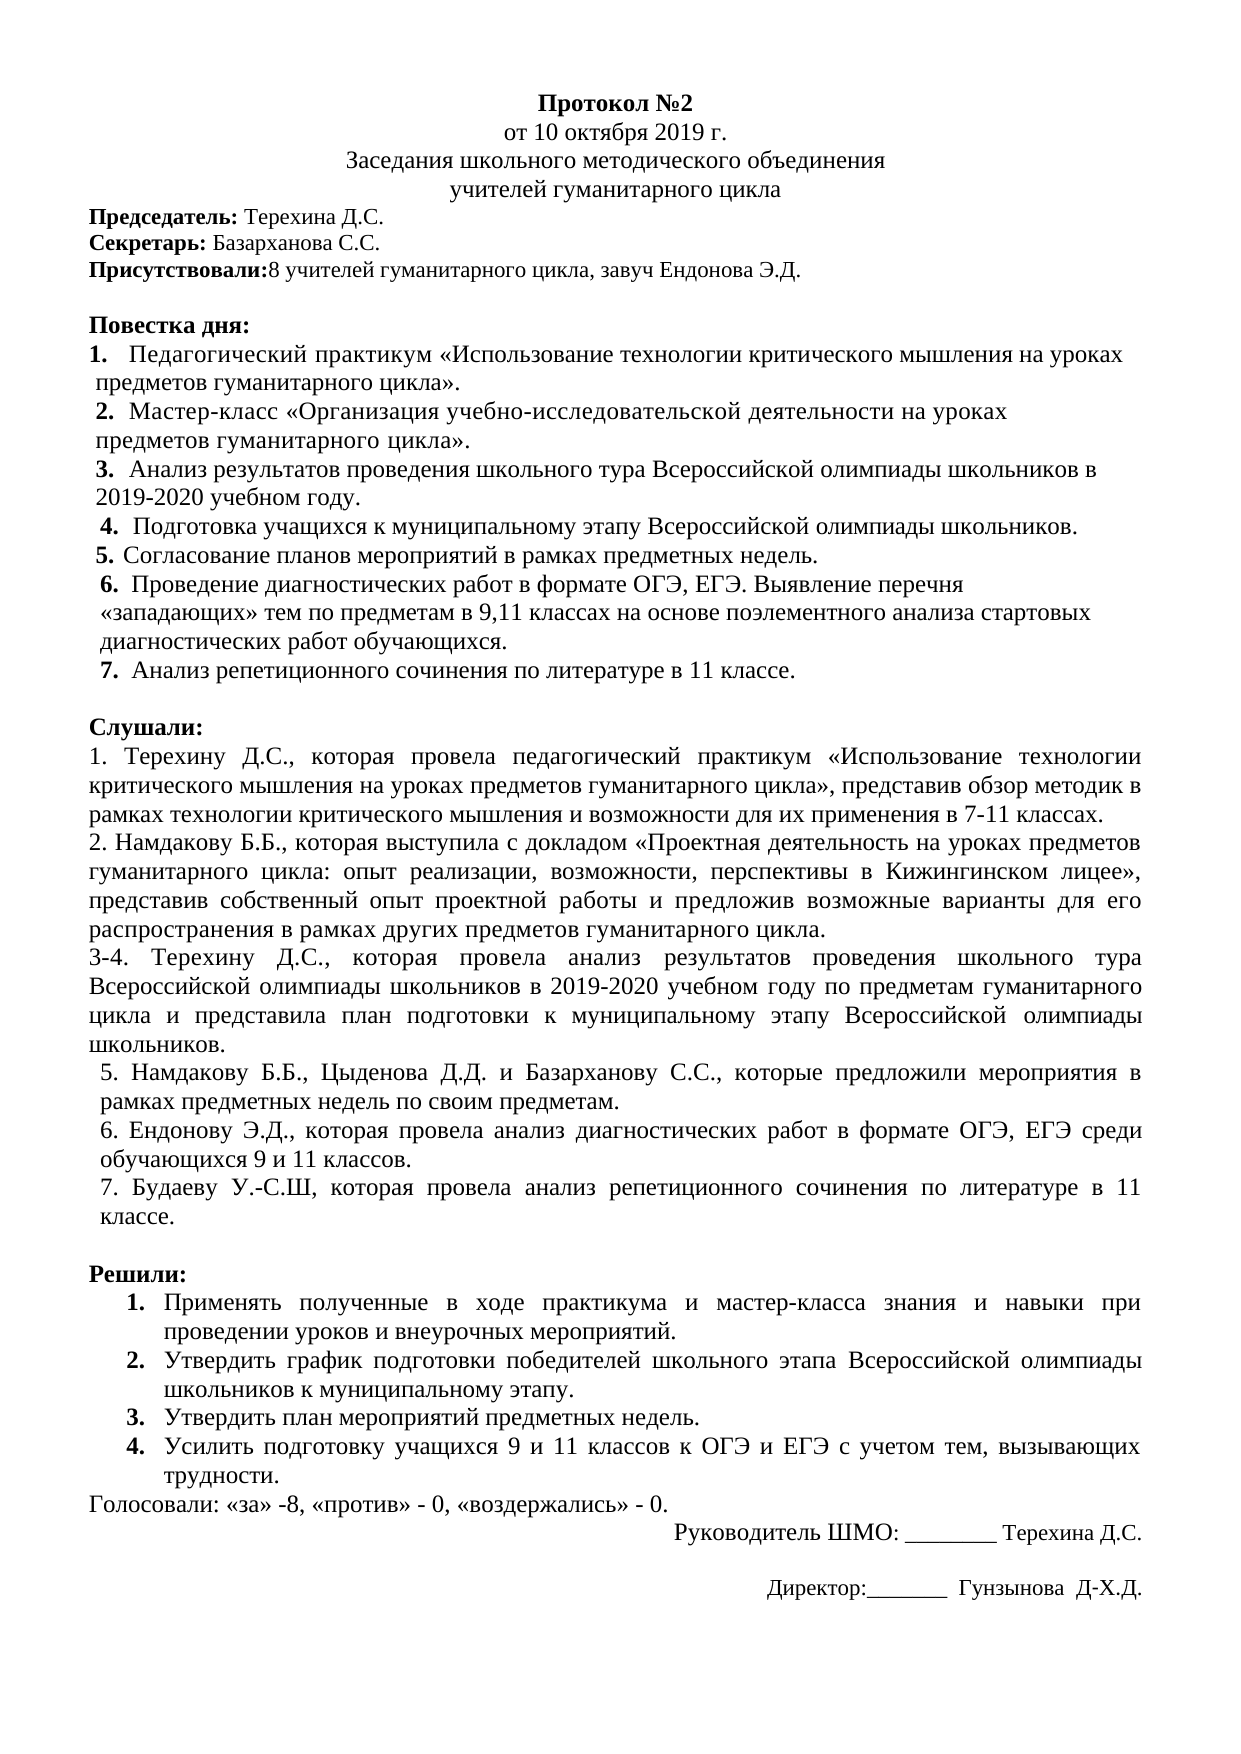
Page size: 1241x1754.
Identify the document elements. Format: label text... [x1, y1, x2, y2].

list Проведение диагностических работ в формате ОГЭ, ЕГЭ. Выявление перечня «западающих» тем по предметам в 9,11 классах на основе поэлементного анализа стартовых диагностических работ обучающихся. [100, 569, 1109, 655]
text Повестка дня: [88, 310, 1142, 339]
list Усилить подготовку учащихся 9 и 11 классов к ОГЭ и ЕГЭ с учетом тем, вызывающих трудности. [126, 1431, 1142, 1489]
list Утвердить план мероприятий предметных недель. [126, 1402, 1142, 1431]
list Подготовка учащихся к муниципальному этапу Всероссийской олимпиады школьников. [100, 511, 1137, 540]
text Руководитель ШМО: ________ Терехина Д.С. [88, 1517, 1142, 1546]
text 2. Намдакову Б.Б., которая выступила с докладом «Проектная деятельность на уроках предметов гуманитарного цикла: опыт реализации, возможности, перспективы в Кижингинском лицее», представив собственный опыт проектной работы и предложив возможные варианты для его распространения в рамках других предметов гуманитарного цикла. [88, 827, 1142, 942]
text Слушали: [88, 712, 1142, 741]
list Мастер-класс «Организация учебно-исследовательской деятельности на уроках предметов гуманитарного цикла». [95, 396, 1111, 454]
list Педагогический практикум «Использование технологии критического мышления на уроках предметов гуманитарного цикла». [88, 339, 1142, 396]
list Применять полученные в ходе практикума и мастер-класса знания и навыки при проведении уроков и внеурочных мероприятий. [126, 1287, 1142, 1345]
text Заседания школьного методического объединения [88, 145, 1142, 174]
list Анализ результатов проведения школьного тура Всероссийской олимпиады школьников в 2019-2020 учебном году. [95, 454, 1116, 511]
list Анализ репетиционного сочинения по литературе в 11 классе. [100, 655, 1129, 684]
list 5. Намдакову Б.Б., Цыденова Д.Д. и Базарханову С.С., которые предложили мероприятия в рамках предметных недель по своим предметам. [100, 1057, 1142, 1115]
text учителей гуманитарного цикла [88, 174, 1142, 203]
list 7. Будаеву У.-С.Ш, которая провела анализ репетиционного сочинения по литературе в 11 классе. [100, 1172, 1142, 1230]
text Председатель: Терехина Д.С. Секретарь: Базарханова С.С. Присутствовали:8 учителей гуманитарного цикла, завуч Ендонова Э.Д. [88, 203, 1142, 282]
list Утвердить график подготовки победителей школьного этапа Всероссийской олимпиады школьников к муниципальному этапу. [126, 1345, 1142, 1402]
text 3-4. Терехину Д.С., которая провела анализ результатов проведения школьного тура Всероссийской олимпиады школьников в 2019-2020 учебном году по предметам гуманитарного цикла и представила план подготовки к муниципальному этапу Всероссийской олимпиады школьников. [88, 942, 1142, 1057]
text Протокол №2 [88, 88, 1142, 117]
text Решили: [88, 1259, 1142, 1287]
text Директор:_______ Гунзынова Д-Х.Д. [88, 1546, 1142, 1601]
text Голосовали: «за» -8, «против» - 0, «воздержались» - 0. [88, 1489, 1142, 1517]
text 1. Терехину Д.С., которая провела педагогический практикум «Использование технологии критического мышления на уроках предметов гуманитарного цикла», представив обзор методик в рамках технологии критического мышления и возможности для их применения в 7-11 классах. [88, 741, 1142, 827]
list Согласование планов мероприятий в рамках предметных недель. [95, 540, 1132, 569]
list 6. Ендонову Э.Д., которая провела анализ диагностических работ в формате ОГЭ, ЕГЭ среди обучающихся 9 и 11 классов. [100, 1115, 1142, 1172]
text от 10 октября 2019 г. [88, 117, 1142, 145]
